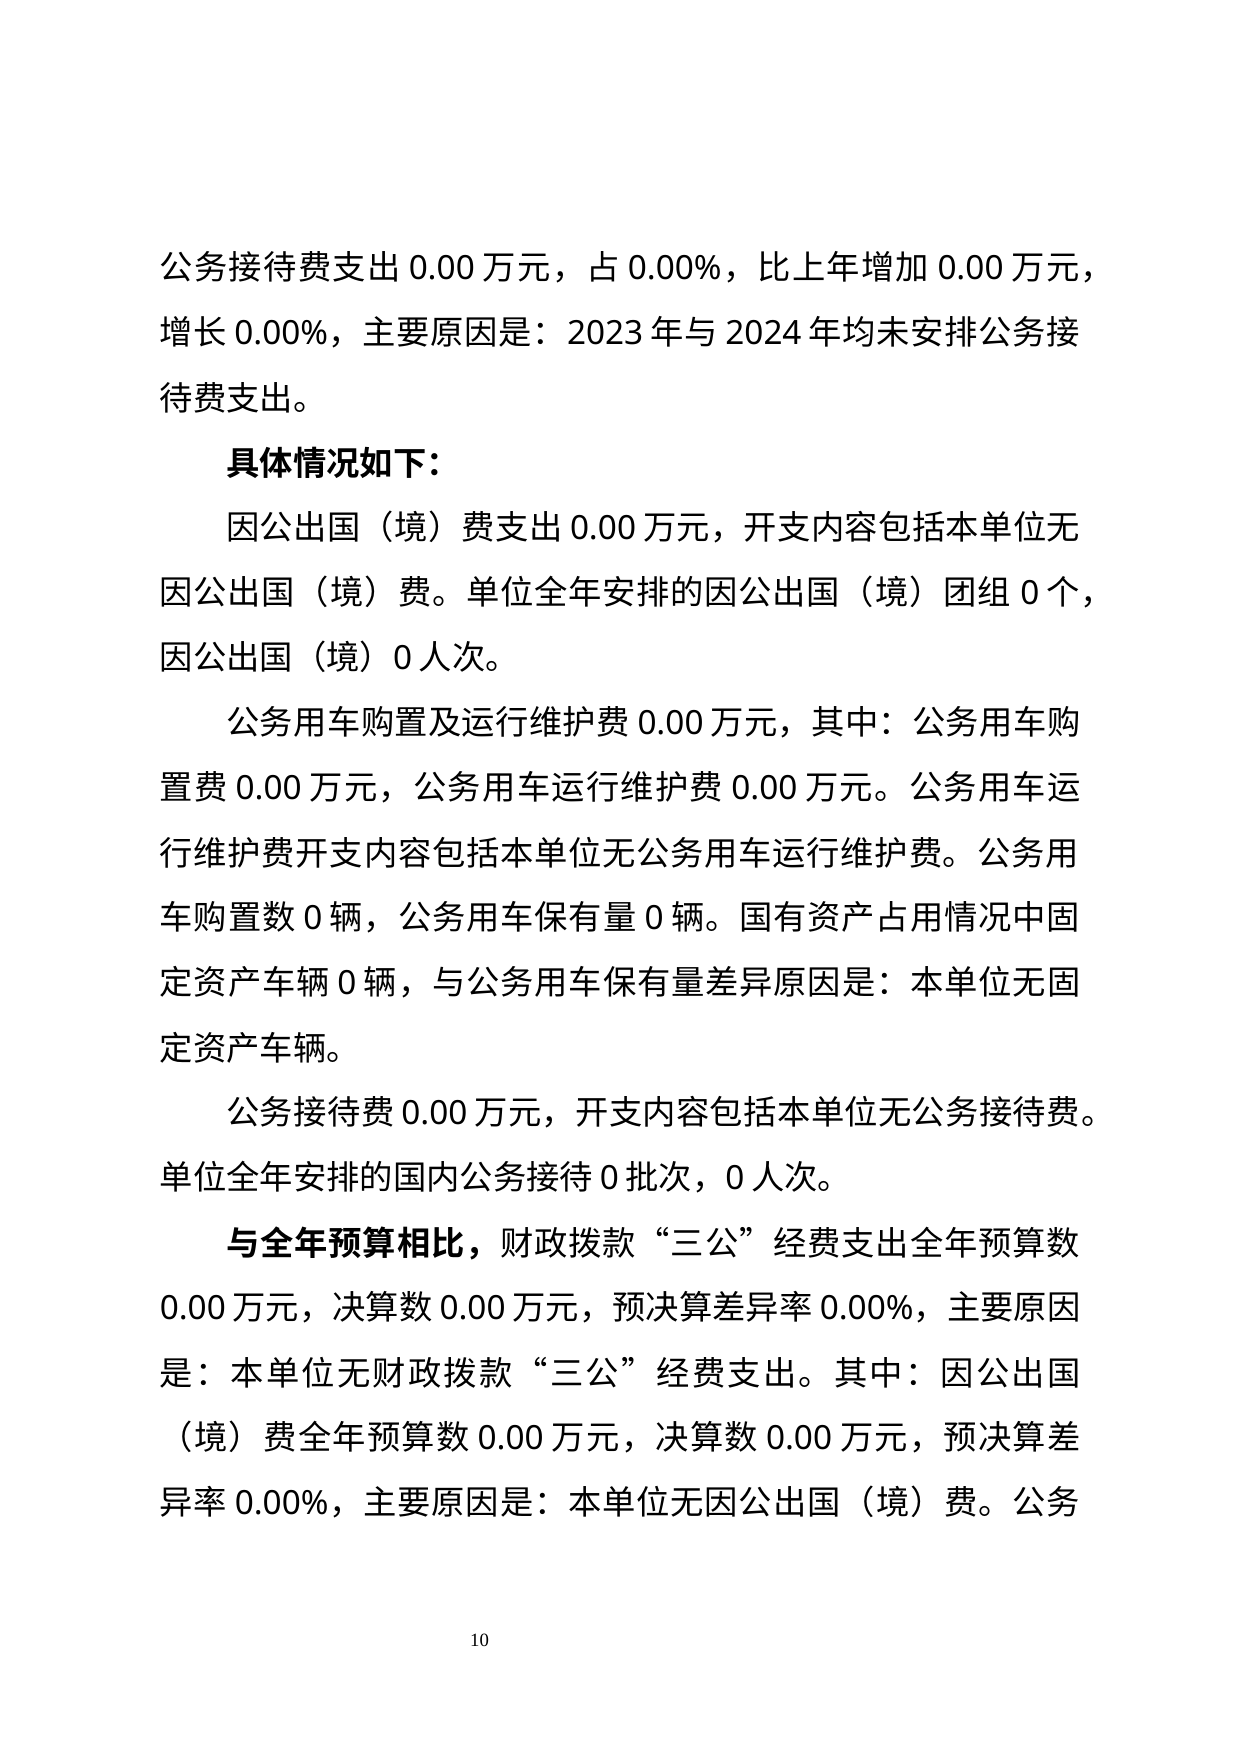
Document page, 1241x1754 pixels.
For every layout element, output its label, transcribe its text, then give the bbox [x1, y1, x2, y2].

text 具体情况如下： [159, 428, 1081, 493]
text 公务接待费0.00万元，开支内容包括本单位无公务接待费。单位全年安排的国内公务接待0批次，0人次。 [159, 1078, 1081, 1208]
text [159, 233, 1081, 428]
text 因公出国（境）费支出0.00万元，开支内容包括本单位无因公出国（境）费。单位全年安排的因公出国（境）团组0个，因公出国（境）0人次。 [159, 493, 1081, 688]
text 公务用车购置及运行维护费0.00万元，其中：公务用车购置费0.00万元，公务用车运行维护费0.00万元。公务用车运行维护费开支内容包括本单位无公务用车运行维护费。公务用车购置数0辆，公务用车保有量0辆。国有资产占用情况中固定资产车辆0辆，与公务用车保有量差异原因是：本单位无固定资产车辆。 [159, 688, 1081, 1078]
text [159, 1208, 1081, 1533]
